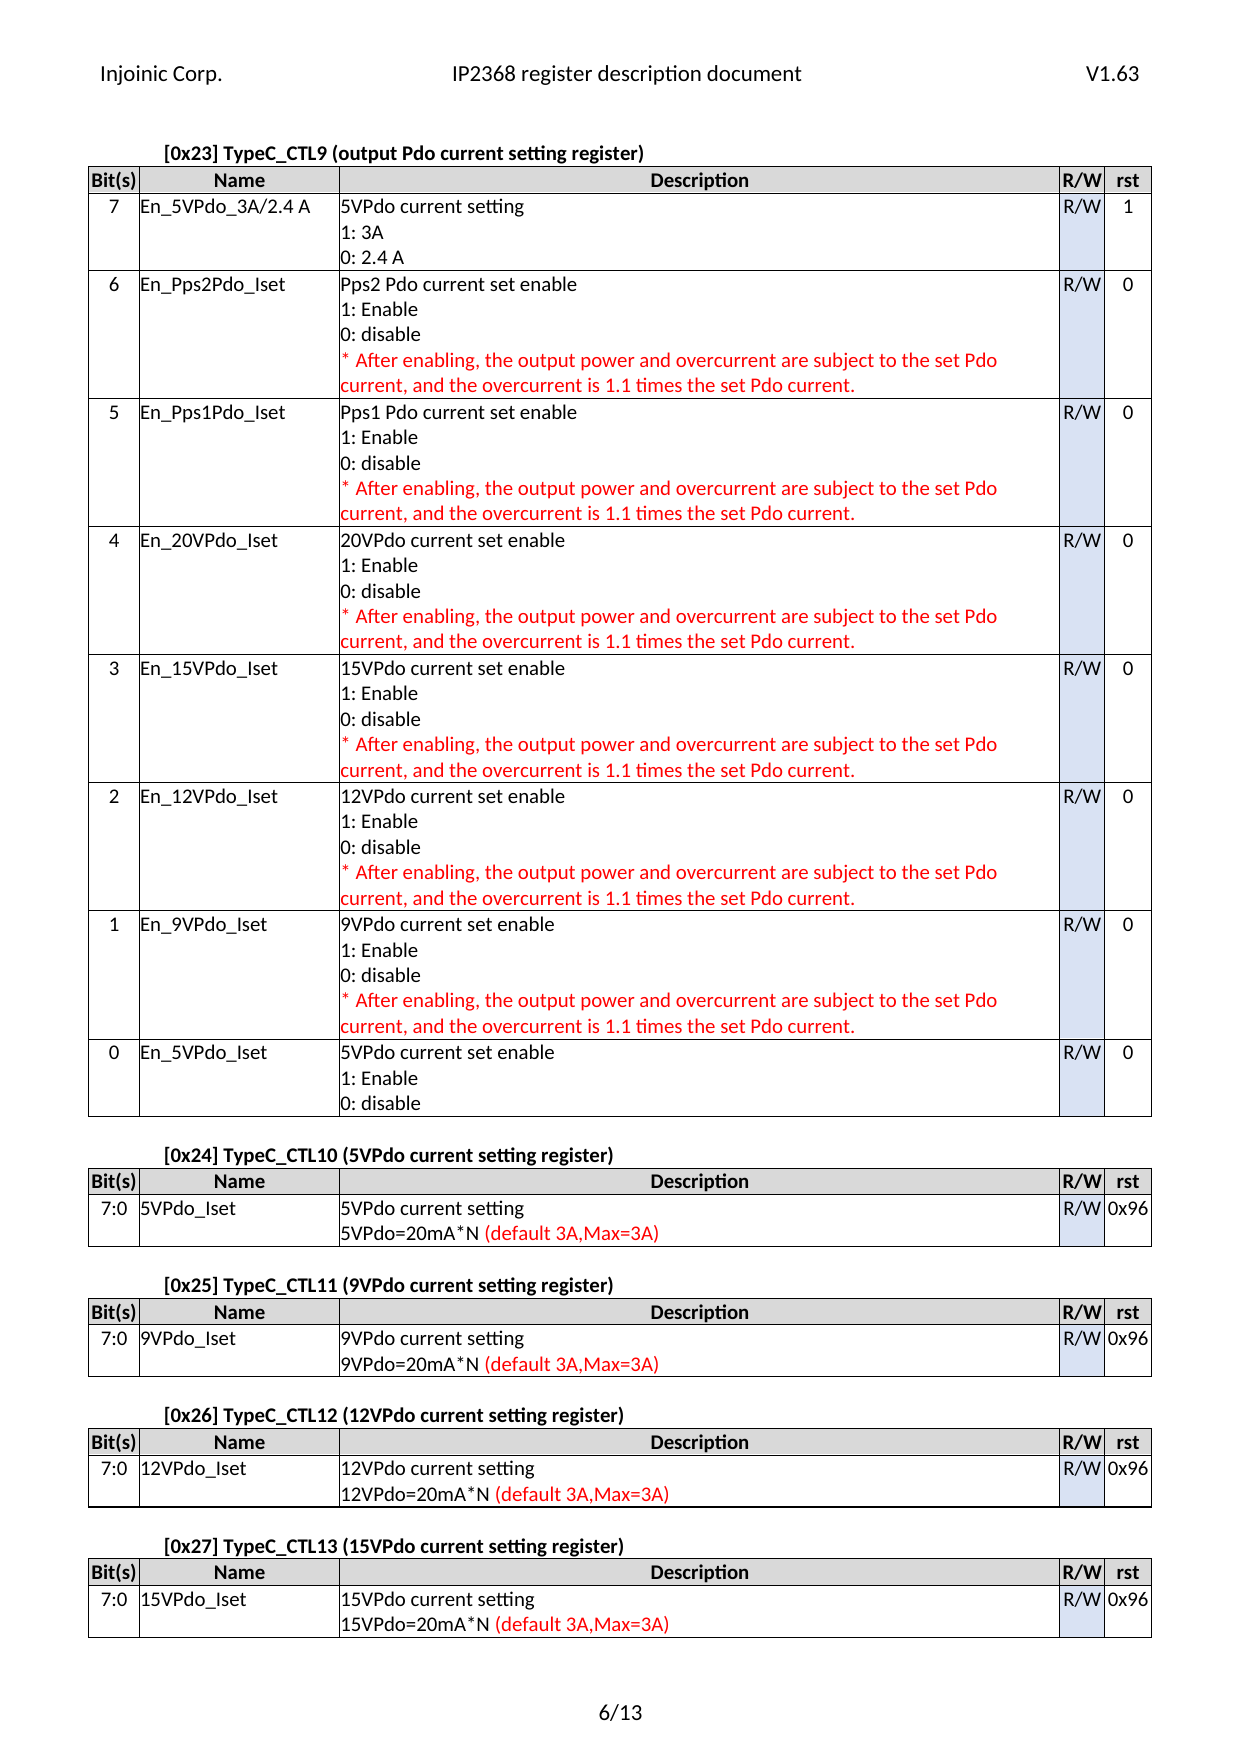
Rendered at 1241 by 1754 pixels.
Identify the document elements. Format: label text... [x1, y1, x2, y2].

table_cell R/W [1060, 1040, 1104, 1116]
table_header Name [140, 1169, 339, 1194]
table_cell En_Pps2Pdo_Iset [140, 271, 339, 398]
table_cell R/W [1060, 194, 1104, 270]
table_cell En_Pps1Pdo_Iset [140, 399, 339, 526]
table_cell 20VPdo current set enable 1: Enable 0: disable * After enabling, the output power and overcurrent are subject to the set Pdo current, and the overcurrent is 1.1 times the set Pdo current. [340, 527, 1059, 654]
table_cell R/W [1060, 399, 1104, 526]
table_cell 0 [1105, 783, 1151, 910]
table_header Bit(s) [89, 167, 139, 192]
table_cell R/W [1060, 1195, 1104, 1246]
subtitle [0x25] TypeC_CTL11 (9VPdo current setting register) [164, 1272, 1152, 1298]
table_header rst [1105, 1299, 1151, 1324]
table_cell 9VPdo current setting 9VPdo=20mA*N (default 3A,Max=3A) [340, 1325, 1059, 1376]
table_cell 0 [1105, 1040, 1151, 1116]
table_header Name [140, 1559, 339, 1585]
table_cell R/W [1060, 911, 1104, 1038]
table_header Name [140, 1429, 339, 1454]
table_header Description [340, 1299, 1059, 1324]
subtitle [0x23] TypeC_CTL9 (output Pdo current setting register) [164, 141, 1152, 166]
table_cell 0 [1105, 399, 1151, 526]
table_cell 6 [89, 271, 139, 398]
table_cell 9VPdo_Iset [140, 1325, 339, 1376]
table_cell R/W [1060, 1325, 1104, 1376]
table_cell 12VPdo current set enable 1: Enable 0: disable * After enabling, the output power and overcurrent are subject to the set Pdo current, and the overcurrent is 1.1 times the set Pdo current. [340, 783, 1059, 910]
table_cell 1 [89, 911, 139, 1038]
table_cell En_20VPdo_Iset [140, 527, 339, 654]
table_cell R/W [1060, 1586, 1104, 1637]
table_cell Pps2 Pdo current set enable 1: Enable 0: disable * After enabling, the output power and overcurrent are subject to the set Pdo current, and the overcurrent is 1.1 times the set Pdo current. [340, 271, 1059, 398]
table_cell 7:0 [89, 1456, 139, 1506]
table_header Bit(s) [89, 1299, 139, 1324]
table_header Description [340, 1559, 1059, 1585]
table_cell 12VPdo_Iset [140, 1456, 339, 1506]
table_cell En_12VPdo_Iset [140, 783, 339, 910]
table_header R/W [1060, 167, 1104, 192]
table_cell 7:0 [89, 1325, 139, 1376]
table_cell 7:0 [89, 1195, 139, 1246]
table_cell 15VPdo current setting 15VPdo=20mA*N (default 3A,Max=3A) [340, 1586, 1059, 1637]
table_cell 0x96 [1105, 1195, 1151, 1246]
table_cell Pps1 Pdo current set enable 1: Enable 0: disable * After enabling, the output power and overcurrent are subject to the set Pdo current, and the overcurrent is 1.1 times the set Pdo current. [340, 399, 1059, 526]
table_cell 2 [89, 783, 139, 910]
table_cell 0x96 [1105, 1325, 1151, 1376]
table_cell 5VPdo_Iset [140, 1195, 339, 1246]
table_cell R/W [1060, 783, 1104, 910]
table_cell 1 [1105, 194, 1151, 270]
table_cell 0 [89, 1040, 139, 1116]
table_header R/W [1060, 1559, 1104, 1585]
table_cell R/W [1060, 655, 1104, 782]
table_cell 0x96 [1105, 1456, 1151, 1506]
table_cell En_9VPdo_Iset [140, 911, 339, 1038]
table_header R/W [1060, 1299, 1104, 1324]
table_header rst [1105, 167, 1151, 192]
table_cell R/W [1060, 1456, 1104, 1506]
table_cell 3 [89, 655, 139, 782]
table_cell 5 [89, 399, 139, 526]
table_header Bit(s) [89, 1429, 139, 1454]
table_header Description [340, 1169, 1059, 1194]
table_cell 5VPdo current set enable 1: Enable 0: disable [340, 1040, 1059, 1116]
table_header rst [1105, 1429, 1151, 1454]
table_cell 5VPdo current setting 5VPdo=20mA*N (default 3A,Max=3A) [340, 1195, 1059, 1246]
table_header Description [340, 167, 1059, 192]
table_cell 15VPdo current set enable 1: Enable 0: disable * After enabling, the output power and overcurrent are subject to the set Pdo current, and the overcurrent is 1.1 times the set Pdo current. [340, 655, 1059, 782]
table_cell En_5VPdo_Iset [140, 1040, 339, 1116]
table_cell 15VPdo_Iset [140, 1586, 339, 1637]
table_header Bit(s) [89, 1559, 139, 1585]
table_cell 0x96 [1105, 1586, 1151, 1637]
table_cell 0 [1105, 527, 1151, 654]
table_cell En_15VPdo_Iset [140, 655, 339, 782]
table_header Description [340, 1429, 1059, 1454]
table_cell 7 [89, 194, 139, 270]
table_cell 5VPdo current setting 1: 3A 0: 2.4 A [340, 194, 1059, 270]
subtitle [0x27] TypeC_CTL13 (15VPdo current setting register) [164, 1533, 1152, 1558]
table_cell R/W [1060, 271, 1104, 398]
table_cell En_5VPdo_3A/2.4 A [140, 194, 339, 270]
subtitle [0x24] TypeC_CTL10 (5VPdo current setting register) [164, 1142, 1152, 1168]
table_cell 0 [1105, 655, 1151, 782]
table_header R/W [1060, 1169, 1104, 1194]
table_header Name [140, 167, 339, 192]
table_cell 9VPdo current set enable 1: Enable 0: disable * After enabling, the output power and overcurrent are subject to the set Pdo current, and the overcurrent is 1.1 times the set Pdo current. [340, 911, 1059, 1038]
table_header rst [1105, 1169, 1151, 1194]
table_header Name [140, 1299, 339, 1324]
table_cell 4 [89, 527, 139, 654]
table_cell 12VPdo current setting 12VPdo=20mA*N (default 3A,Max=3A) [340, 1456, 1059, 1506]
table_header Bit(s) [89, 1169, 139, 1194]
table_cell R/W [1060, 527, 1104, 654]
table_header R/W [1060, 1429, 1104, 1454]
table_cell 0 [1105, 271, 1151, 398]
table_cell 0 [1105, 911, 1151, 1038]
table_header rst [1105, 1559, 1151, 1585]
table_cell 7:0 [89, 1586, 139, 1637]
subtitle [0x26] TypeC_CTL12 (12VPdo current setting register) [164, 1403, 1152, 1428]
